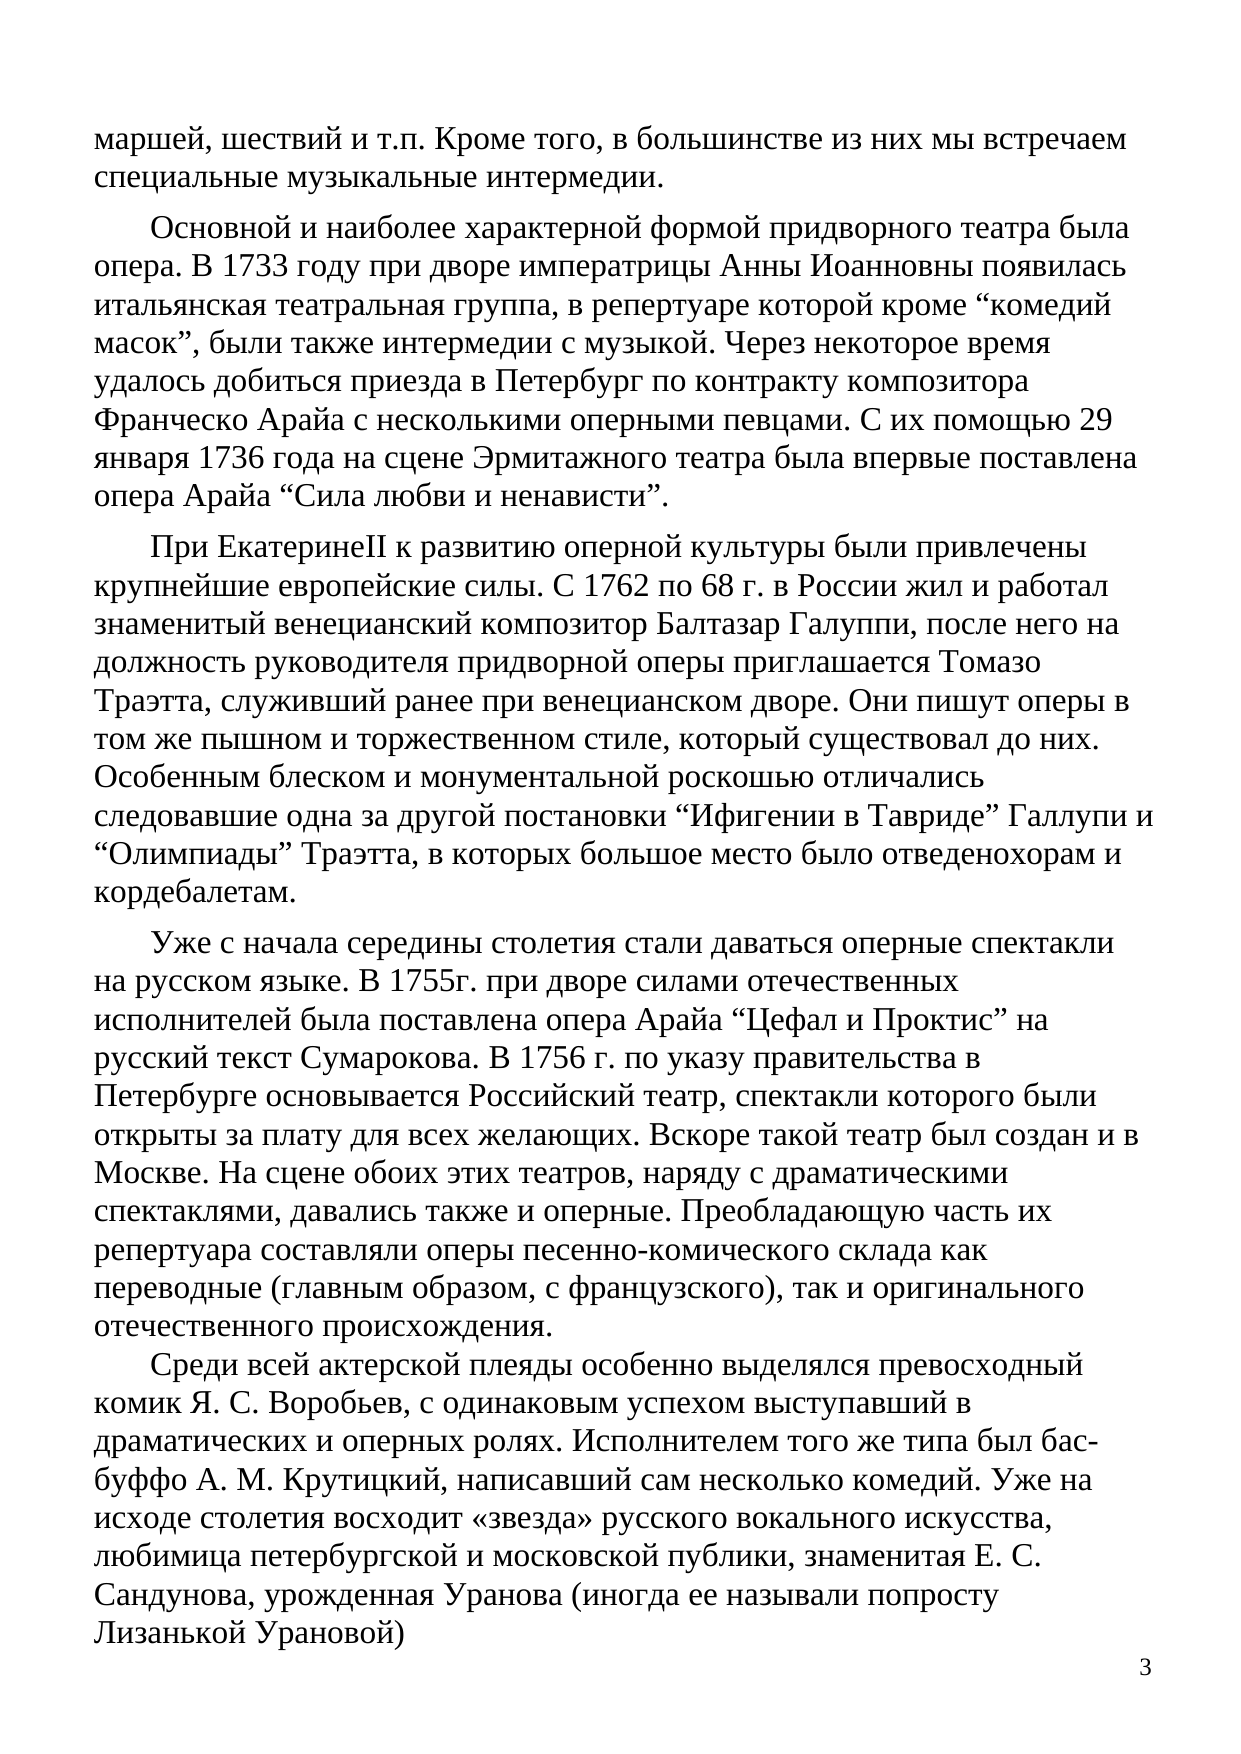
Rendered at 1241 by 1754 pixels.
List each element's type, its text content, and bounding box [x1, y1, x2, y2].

text Уже с начала середины столетия стали даваться оперные спектакли на русском языке. В 1755г. при дворе силами отечественных исполнителей была поставлена опера Арайа “Цефал и Проктис” на русский текст Сумарокова. В 1756 г. по указу правительства в Петербурге основывается Российский театр, спектакли которого были открыты за плату для всех желающих. Вскоре такой театр был создан и в Москве. На сцене обоих этих театров, наряду с драматическими спектаклями, давались также и оперные. Преобладающую часть их репертуара составляли оперы песенно-комического склада как переводные (главным образом, с французского), так и оригинального отечественного происхождения. [94, 922, 1152, 1344]
text При ЕкатеринеII к развитию оперной культуры были привлечены крупнейшие европейские силы. С 1762 по 68 г. в России жил и работал знаменитый венецианский композитор Балтазар Галуппи, после него на должность руководителя придворной оперы приглашается Томазо Траэтта, служивший ранее при венецианском дворе. Они пишут оперы в том же пышном и торжественном стиле, который существовал до них. Особенным блеском и монументальной роскошью отличались следовавшие одна за другой постановки “Ифигении в Тавриде” Галлупи и “Олимпиады” Траэтта, в которых большое место было отведенохорам и кордебалетам. [94, 526, 1162, 910]
text Среди всей актерской плеяды особенно выделялся превосходный комик Я. С. Воробьев, с одинаковым успехом выступавший в драматических и оперных ролях. Исполнителем того же типа был бас-буффо А. М. Крутицкий, написавший сам несколько комедий. Уже на исходе столетия восходит «звезда» русского вокального искусства, любимица петербургской и московской публики, знаменитая Е. С. Сандунова, урожденная Уранова (иногда ее называли попросту Лизанькой Урановой) [94, 1344, 1152, 1651]
text Основной и наиболее характерной формой придворного театра была опера. В 1733 году при дворе императрицы Анны Иоанновны появилась итальянская театральная группа, в репертуаре которой кроме “комедий масок”, были также интермедии с музыкой. Через некоторое время удалось добиться приезда в Петербург по контракту композитора Франческо Арайа с несколькими оперными певцами. С их помощью 29 января 1736 года на сцене Эрмитажного театра была впервые поставлена опера Арайа “Сила любви и ненависти”. [94, 207, 1162, 514]
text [94, 118, 1162, 195]
